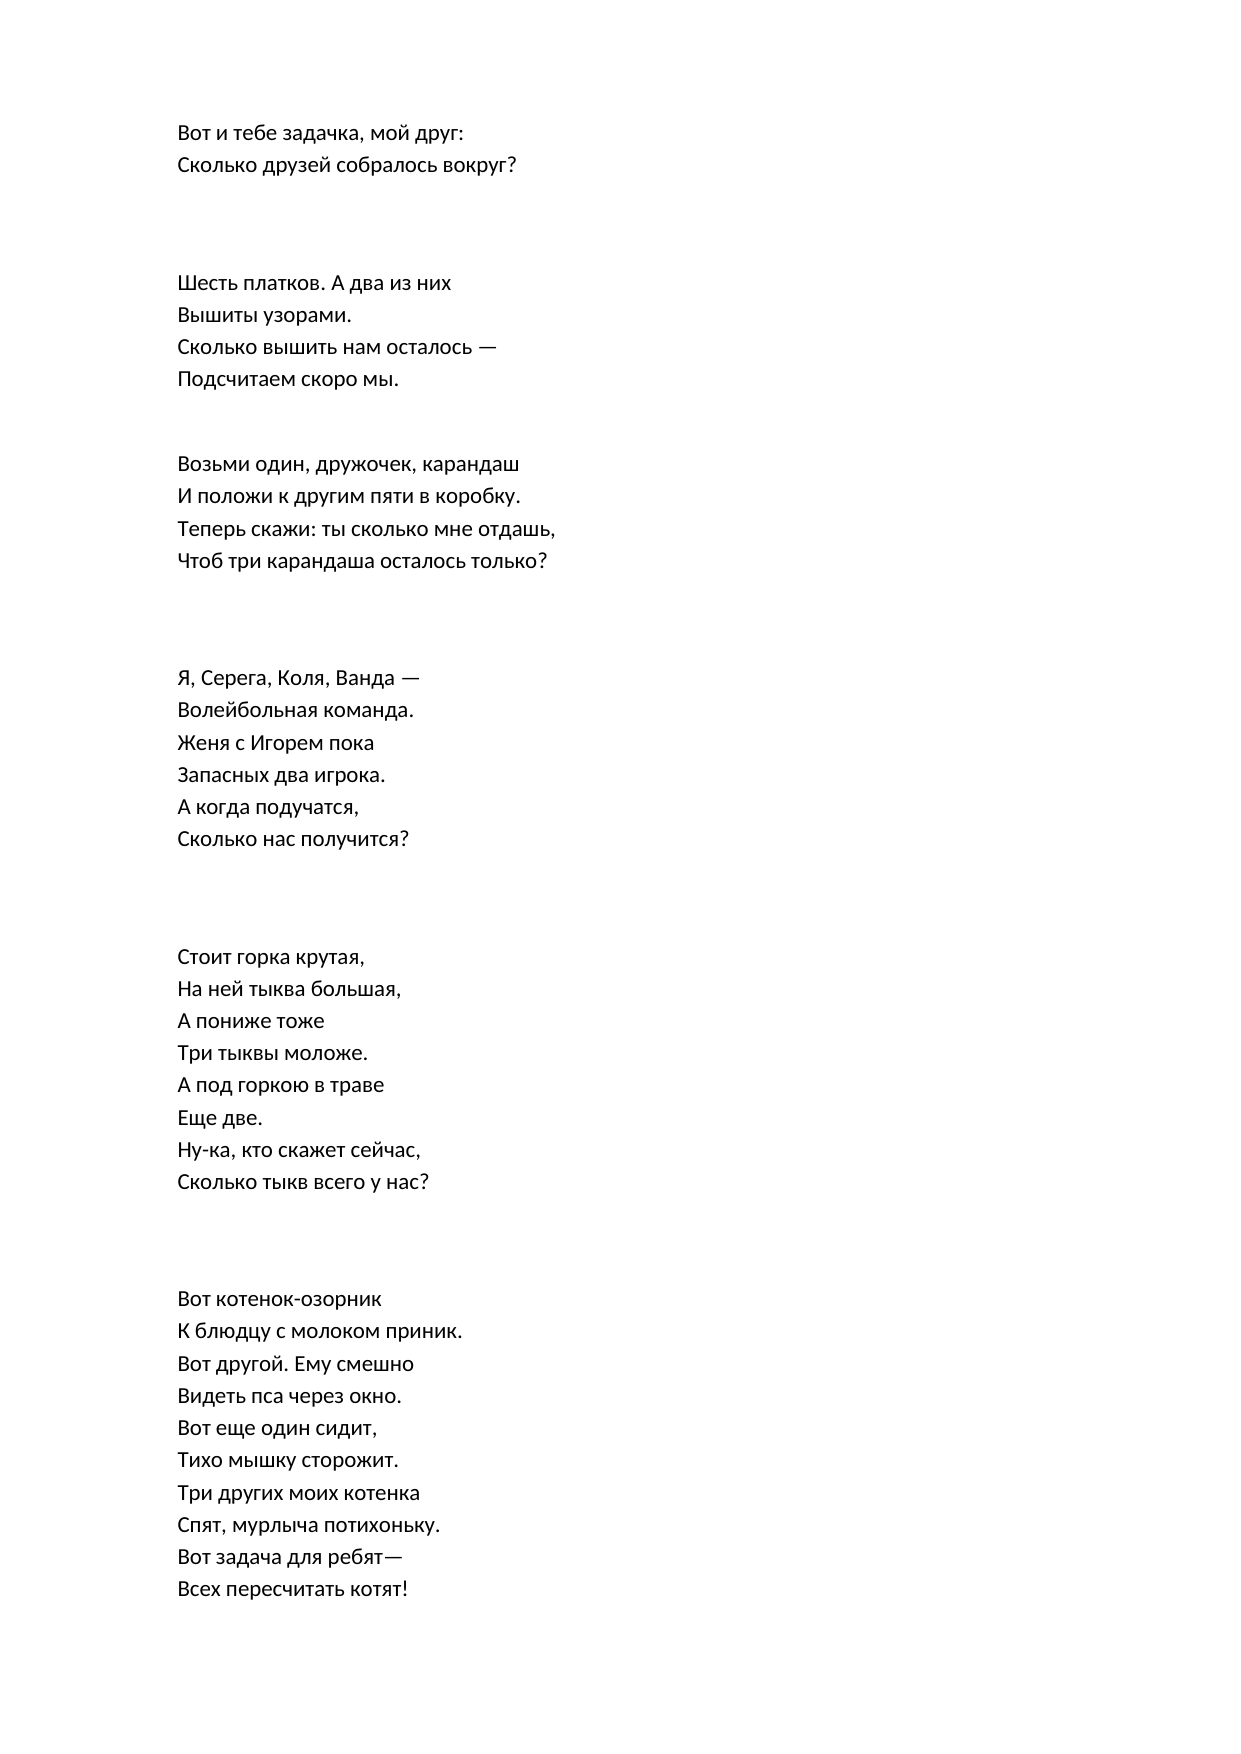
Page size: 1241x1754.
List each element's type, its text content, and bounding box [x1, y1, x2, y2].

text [177, 118, 1152, 178]
text Шесть платков. А два из них Вышиты узорами. Сколько вышить нам осталось — Подсчитаем скоро мы. [177, 203, 1152, 392]
text Возьми один, дружочек, карандаш И положи к другим пяти в коробку. Теперь скажи: ты сколько мне отдашь, Чтоб три карандаша осталось только? [177, 417, 1152, 574]
text Стоит горка крутая, На ней тыква большая, А пониже тоже Три тыквы моложе. А под горкою в траве Еще две. Ну-ка, кто скажет сейчас, Сколько тыкв всего у нас? [177, 877, 1152, 1195]
text Я, Серега, Коля, Ванда — Волейбольная команда. Женя с Игорем пока Запасных два игрока. А когда подучатся, Сколько нас получится? [177, 599, 1152, 852]
text Вот котенок-озорник К блюдцу с молоком приник. Вот другой. Ему смешно Видеть пса через окно. Вот еще один сидит, Тихо мышку сторожит. Три других моих котенка Спят, мурлыча потихоньку. Вот задача для ребят— Всех пересчитать котят! [177, 1220, 1152, 1602]
